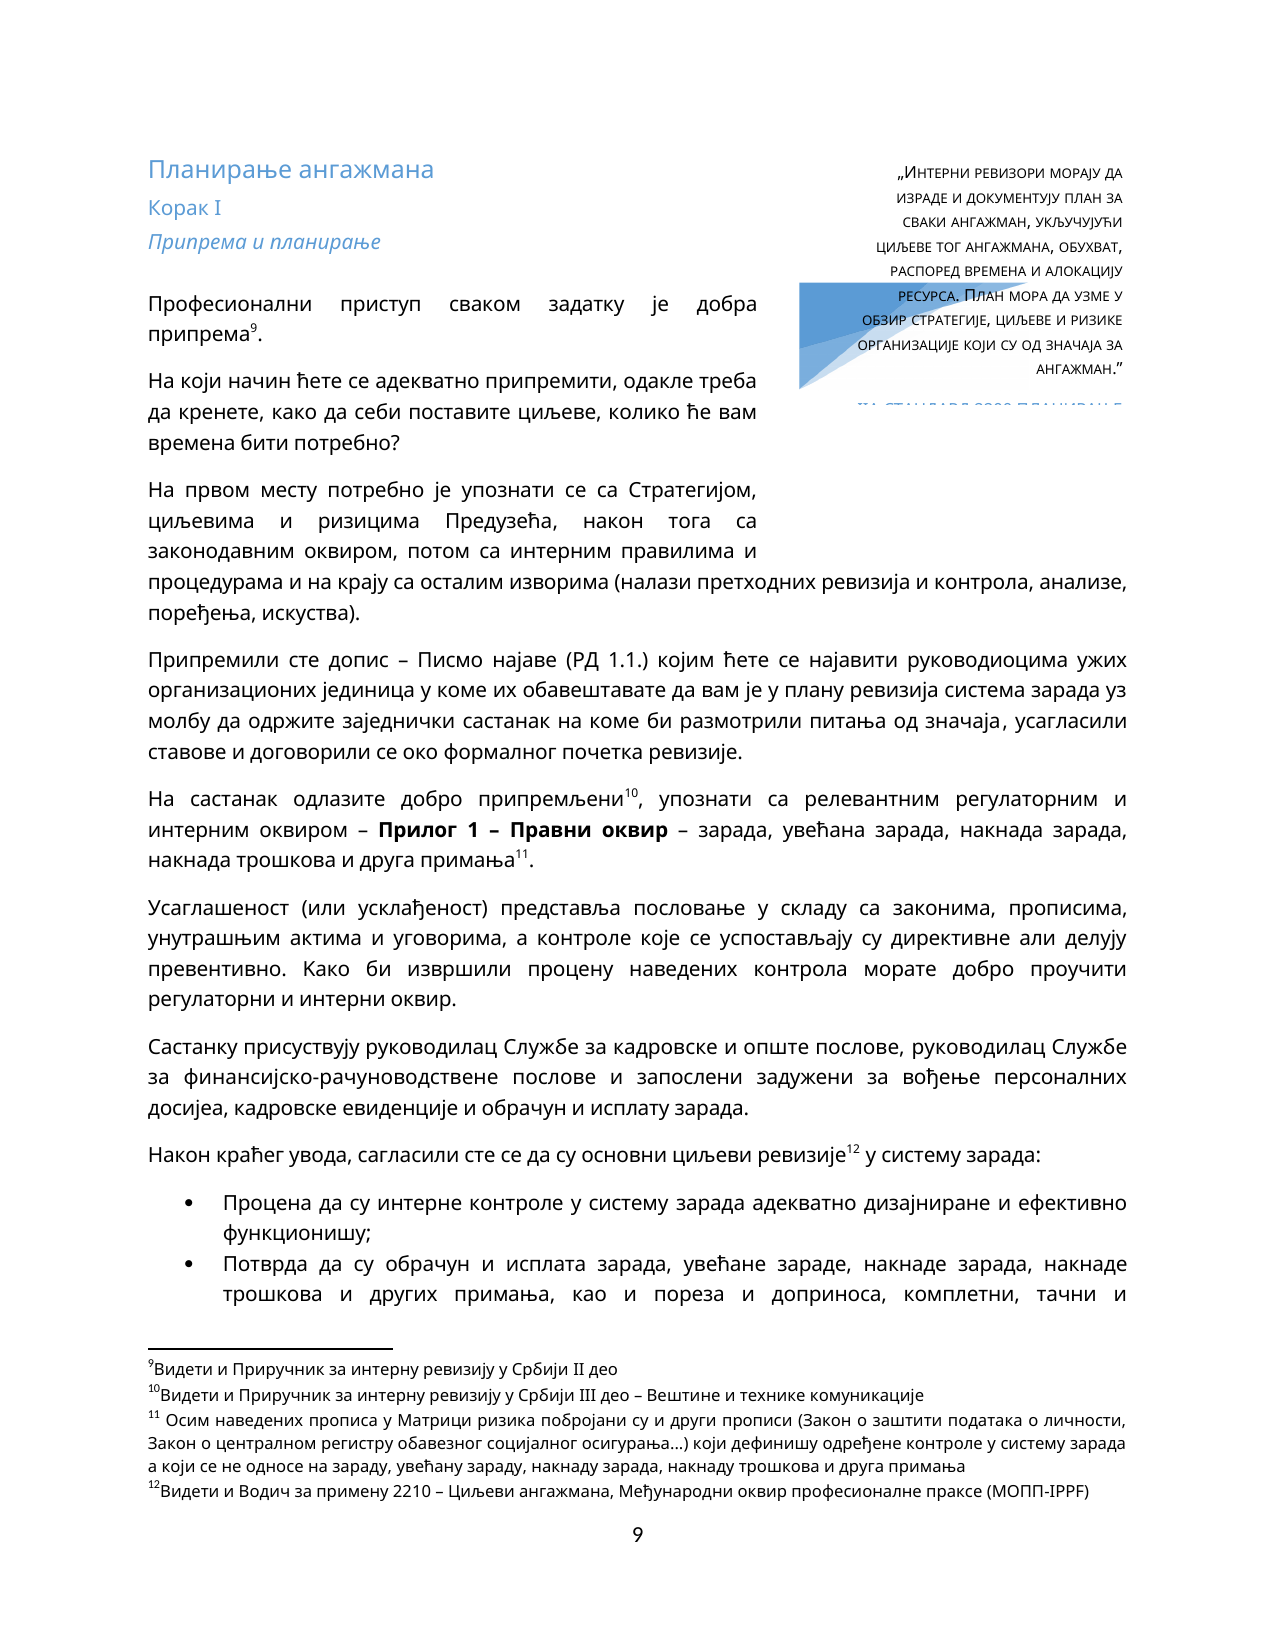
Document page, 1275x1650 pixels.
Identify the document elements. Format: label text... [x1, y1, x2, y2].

text На састанак одлазите добро припремљени, упознати са релевантним регулаторним и интерним оквиром – Прилог 1 – Правни оквир – зарада, увећана зарада, накнада зарада, накнада трошкова и друга примања. [148, 784, 1127, 874]
text Након краћег увода, сагласили сте се да су основни циљеви ревизије у систему зарада: [148, 1140, 1127, 1169]
picture [799, 282, 1029, 391]
list Процена да су интерне контроле у систему зарада адекватно дизајниране и ефективно функционишу; [185, 1188, 1127, 1247]
text На који начин ћете се адекватно припремити, одакле треба да кренете, како да себи поставите циљеве, колико ће вам времена бити потребно? [148, 367, 1127, 456]
text Припремили сте допис – Писмо најаве (РД 1.1.) којим ћете се најавити руководиоцима ужих организационих јединица у коме их обавештавате да вам је у плану ревизија система зарада уз молбу да одржите заједнички састанак на коме би размотрили питања од значаја, усагласили ставове и договорили се око формалног почетка ревизије. [148, 645, 1127, 765]
subtitle Планирање ангажмана [148, 152, 1127, 186]
text Професионални приступ сваком задатку је добра припрема. [1029, 289, 1127, 348]
text Усаглашеност (или усклађеност) представља пословање у складу са законима, прописима, унутрашњим актима и уговорима, а контроле које се успостављају су директивне али делују превентивно. Kако би извршили процену наведених контрола морате добро проучити регулаторни и интерни оквир. [148, 893, 1127, 1013]
subtitle Припрема и планирање [148, 227, 1127, 256]
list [185, 1249, 1127, 1308]
text На првом месту потребно је упознати се са Стратегијом, циљевима и ризицима Предузећа, након тога са законодавним оквиром, потом са интерним правилима и процедурама и на крају са осталим изворима (налази претходних ревизија и контрола, анализе, поређења, искуства). [148, 475, 1127, 626]
text Састанку присуствују руководилац Службе за кадровске и опште послове, руководилац Службе за финансијско-рачуноводствене послове и запослени задужени за вођење персоналних досијеа, кадровске евиденције и обрачун и исплату зарада. [148, 1032, 1127, 1122]
subtitle Корак I [148, 193, 1127, 221]
text Професионални приступ сваком задатку је добра припрема. [148, 289, 799, 348]
